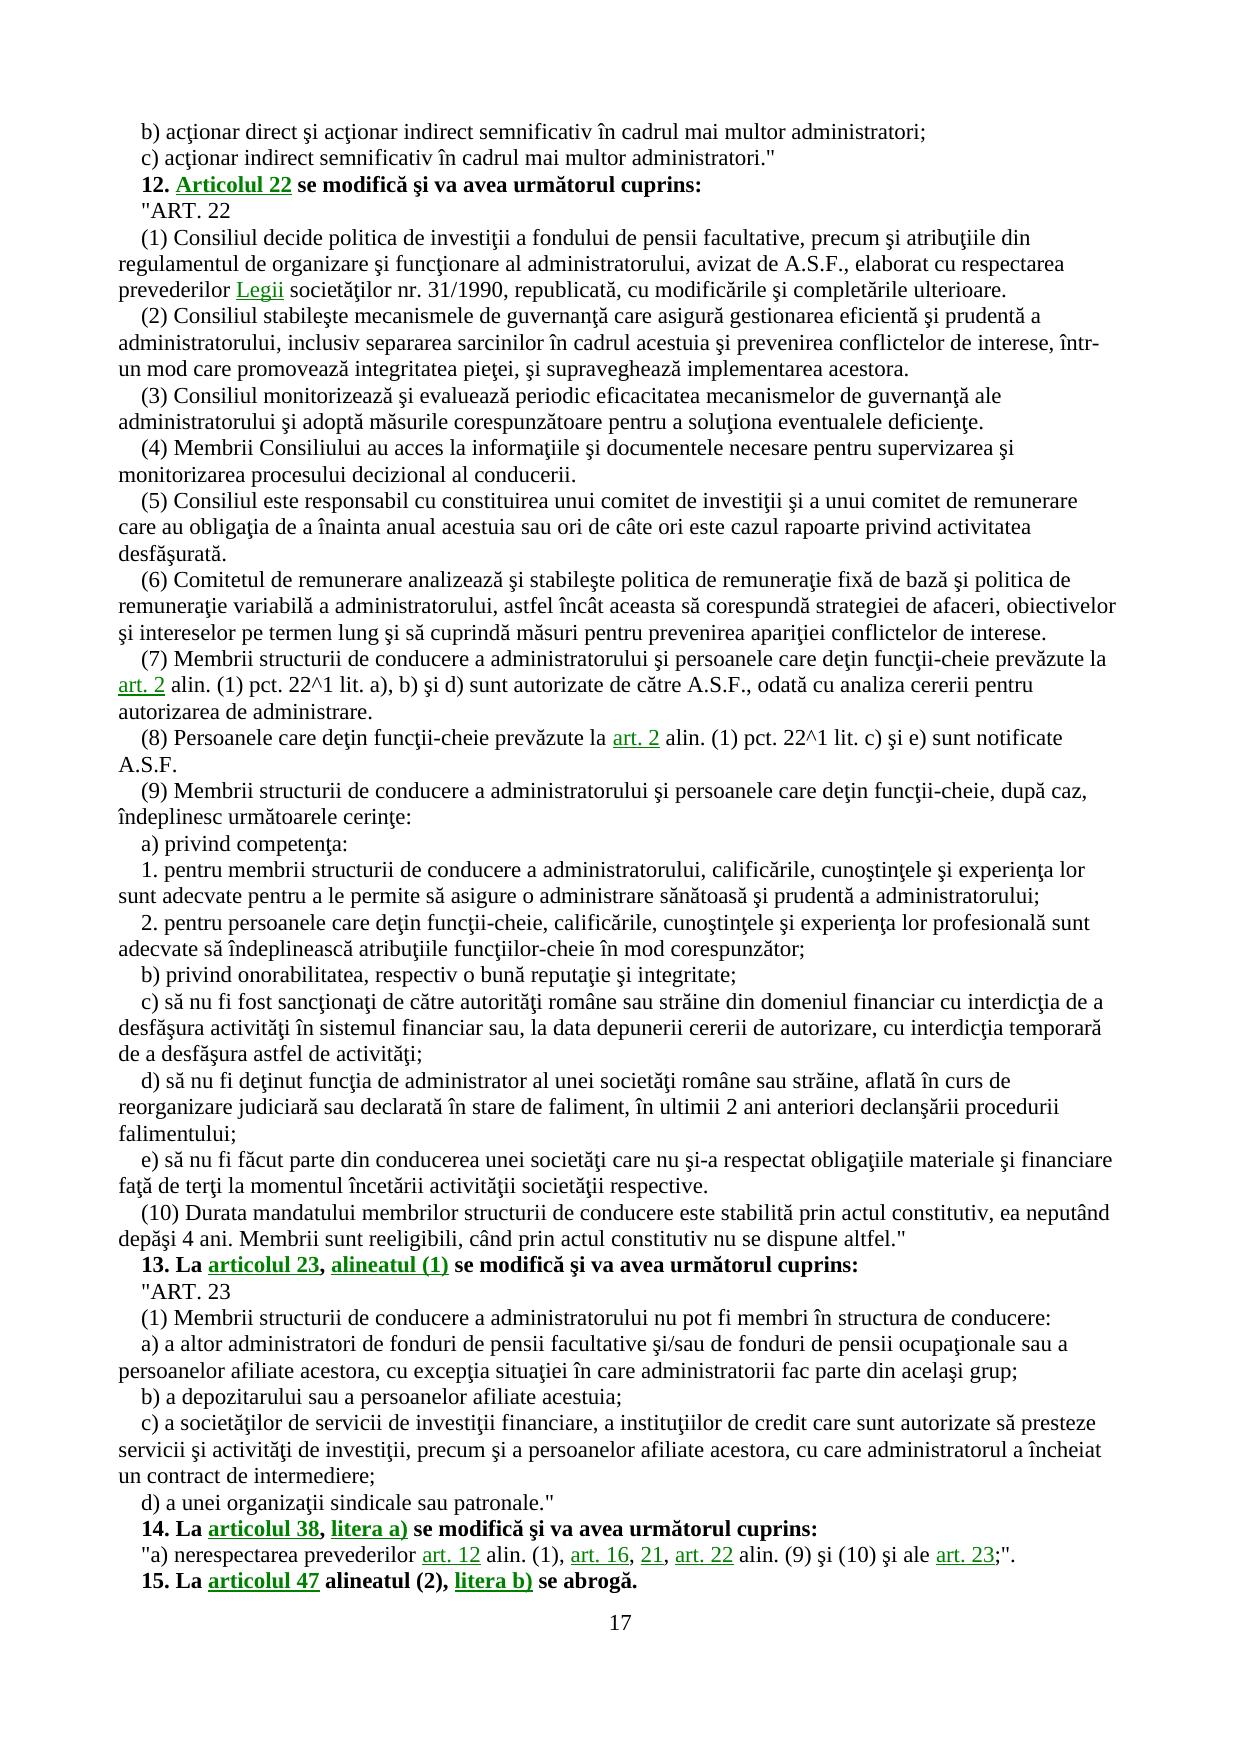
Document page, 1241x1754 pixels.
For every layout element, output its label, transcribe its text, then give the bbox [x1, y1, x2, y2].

text (10) Durata mandatului membrilor structurii de conducere este stabilită prin actul constitutiv, ea neputând depăşi 4 ani. Membrii sunt reeligibili, când prin actul constitutiv nu se dispune altfel." [118, 1199, 1122, 1251]
text 13. La articolul 23, alineatul (1) se modifică şi va avea următorul cuprins: [118, 1251, 1122, 1278]
text c) să nu fi fost sancţionaţi de către autorităţi române sau străine din domeniul financiar cu interdicţia de a desfăşura activităţi în sistemul financiar sau, la data depunerii cererii de autorizare, cu interdicţia temporară de a desfăşura astfel de activităţi; [118, 988, 1122, 1067]
text (9) Membrii structurii de conducere a administratorului şi persoanele care deţin funcţii-cheie, după caz, îndeplinesc următoarele cerinţe: [118, 777, 1122, 830]
text "ART. 22 [118, 197, 1122, 223]
text e) să nu fi făcut parte din conducerea unei societăţi care nu şi-a respectat obligaţiile materiale şi financiare faţă de terţi la momentul încetării activităţii societăţii respective. [118, 1146, 1122, 1199]
text c) a societăţilor de servicii de investiţii financiare, a instituţiilor de credit care sunt autorizate să presteze servicii şi activităţi de investiţii, precum şi a persoanelor afiliate acestora, cu care administratorul a încheiat un contract de intermediere; [118, 1409, 1122, 1488]
text d) a unei organizaţii sindicale sau patronale." [118, 1488, 1122, 1515]
text a) privind competenţa: [118, 830, 1122, 856]
text "a) nerespectarea prevederilor art. 12 alin. (1), art. 16, 21, art. 22 alin. (9) şi (10) şi ale art. 23;". [118, 1541, 1122, 1568]
text 15. La articolul 47 alineatul (2), litera b) se abrogă. [118, 1568, 1122, 1594]
text c) acţionar indirect semnificativ în cadrul mai multor administratori." [118, 144, 1122, 171]
text (3) Consiliul monitorizează şi evaluează periodic eficacitatea mecanismelor de guvernanţă ale administratorului şi adoptă măsurile corespunzătoare pentru a soluţiona eventualele deficienţe. [118, 382, 1122, 434]
text (5) Consiliul este responsabil cu constituirea unui comitet de investiţii şi a unui comitet de remunerare care au obligaţia de a înainta anual acestuia sau ori de câte ori este cazul rapoarte privind activitatea desfăşurată. [118, 487, 1122, 566]
text b) privind onorabilitatea, respectiv o bună reputaţie şi integritate; [118, 961, 1122, 988]
text (2) Consiliul stabileşte mecanismele de guvernanţă care asigură gestionarea eficientă şi prudentă a administratorului, inclusiv separarea sarcinilor în cadrul acestuia şi prevenirea conflictelor de interese, într-un mod care promovează integritatea pieţei, şi supraveghează implementarea acestora. [118, 303, 1122, 382]
text "ART. 23 [118, 1278, 1122, 1304]
text (7) Membrii structurii de conducere a administratorului şi persoanele care deţin funcţii-cheie prevăzute la art. 2 alin. (1) pct. 22^1 lit. a), b) şi d) sunt autorizate de către A.S.F., odată cu analiza cererii pentru autorizarea de administrare. [118, 645, 1122, 724]
text a) a altor administratori de fonduri de pensii facultative şi/sau de fonduri de pensii ocupaţionale sau a persoanelor afiliate acestora, cu excepţia situaţiei în care administratorii fac parte din acelaşi grup; [118, 1330, 1122, 1383]
text (8) Persoanele care deţin funcţii-cheie prevăzute la art. 2 alin. (1) pct. 22^1 lit. c) şi e) sunt notificate A.S.F. [118, 724, 1122, 777]
text d) să nu fi deţinut funcţia de administrator al unei societăţi române sau străine, aflată în curs de reorganizare judiciară sau declarată în stare de faliment, în ultimii 2 ani anteriori declanşării procedurii falimentului; [118, 1067, 1122, 1146]
text b) acţionar direct şi acţionar indirect semnificativ în cadrul mai multor administratori; [118, 118, 1122, 144]
text (6) Comitetul de remunerare analizează şi stabileşte politica de remuneraţie fixă de bază şi politica de remuneraţie variabilă a administratorului, astfel încât aceasta să corespundă strategiei de afaceri, obiectivelor şi intereselor pe termen lung şi să cuprindă măsuri pentru prevenirea apariţiei conflictelor de interese. [118, 566, 1122, 645]
text 2. pentru persoanele care deţin funcţii-cheie, calificările, cunoştinţele şi experienţa lor profesională sunt adecvate să îndeplinească atribuţiile funcţiilor-cheie în mod corespunzător; [118, 909, 1122, 961]
text (1) Consiliul decide politica de investiţii a fondului de pensii facultative, precum şi atribuţiile din regulamentul de organizare şi funcţionare al administratorului, avizat de A.S.F., elaborat cu respectarea prevederilor Legii societăţilor nr. 31/1990, republicată, cu modificările şi completările ulterioare. [118, 223, 1122, 303]
text (4) Membrii Consiliului au acces la informaţiile şi documentele necesare pentru supervizarea şi monitorizarea procesului decizional al conducerii. [118, 434, 1122, 487]
text (1) Membrii structurii de conducere a administratorului nu pot fi membri în structura de conducere: [118, 1304, 1122, 1330]
text b) a depozitarului sau a persoanelor afiliate acestuia; [118, 1383, 1122, 1409]
text 12. Articolul 22 se modifică şi va avea următorul cuprins: [118, 171, 1122, 197]
text 14. La articolul 38, litera a) se modifică şi va avea următorul cuprins: [118, 1515, 1122, 1541]
text 1. pentru membrii structurii de conducere a administratorului, calificările, cunoştinţele şi experienţa lor sunt adecvate pentru a le permite să asigure o administrare sănătoasă şi prudentă a administratorului; [118, 856, 1122, 909]
